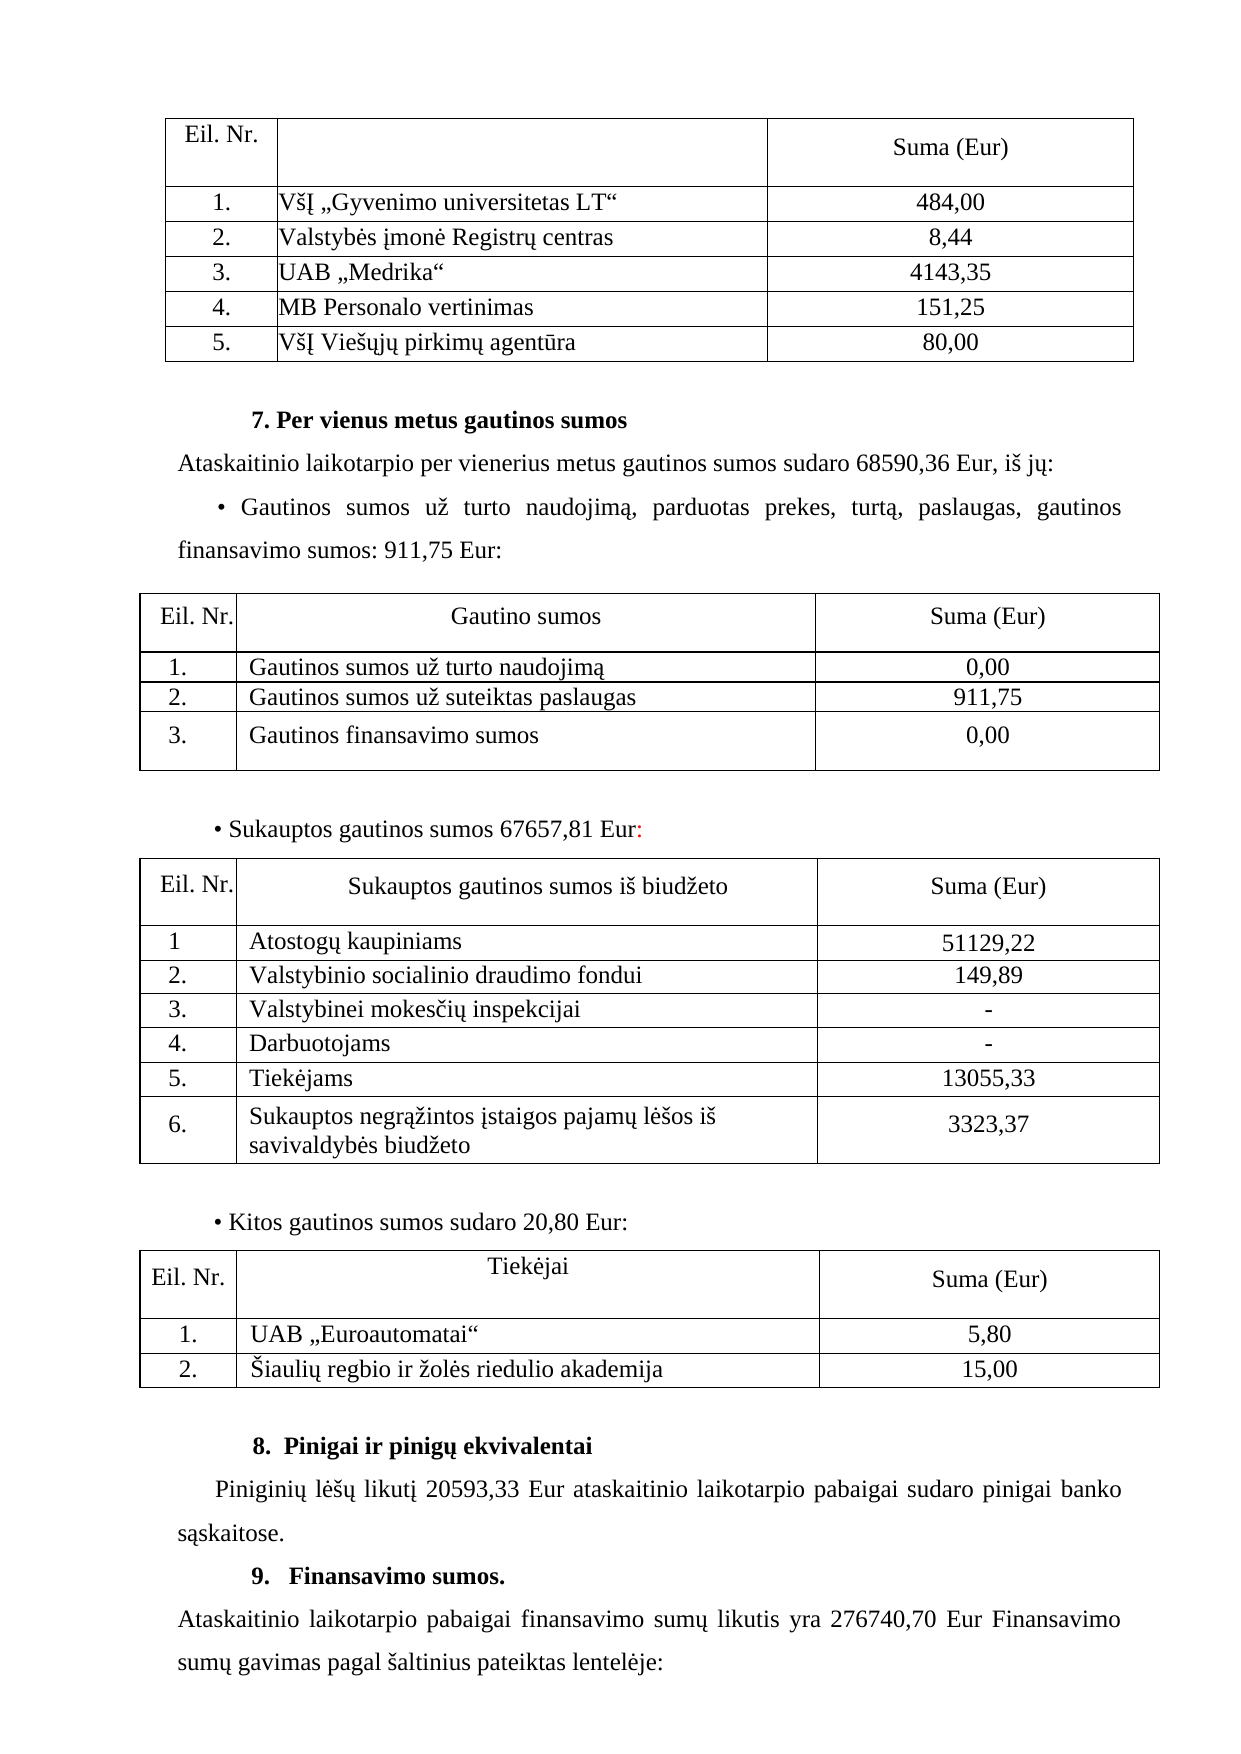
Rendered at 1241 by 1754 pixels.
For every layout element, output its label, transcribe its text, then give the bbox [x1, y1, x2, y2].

table_cell - [818, 994, 1159, 1027]
table_cell 4. [141, 1028, 236, 1062]
table_header Eil. Nr. [141, 594, 236, 651]
table_cell UAB „Medrika“ [278, 257, 767, 291]
table_cell 5. [166, 327, 277, 361]
table_cell Darbuotojams [237, 1028, 817, 1062]
table_cell 0,00 [816, 653, 1159, 681]
table_header Suma (Eur) [820, 1251, 1159, 1318]
table_cell 51129,22 [818, 926, 1159, 959]
text • Kitos gautinos sumos sudaro 20,80 Eur: [213, 1207, 1122, 1236]
table_cell 3323,37 [818, 1097, 1159, 1163]
table_cell Atostogų kaupiniams [237, 926, 817, 959]
table_cell 3. [166, 257, 277, 291]
table_cell Sukauptos negrąžintos įstaigos pajamų lėšos iš savivaldybės biudžeto [237, 1097, 817, 1163]
table_cell 484,00 [768, 187, 1133, 221]
table_cell Valstybės įmonė Registrų centras [278, 222, 767, 256]
text 9. Finansavimo sumos. [177, 1561, 1122, 1589]
table_cell 0,00 [816, 712, 1159, 770]
table_header Gautino sumos [237, 594, 815, 651]
table_cell 2. [141, 961, 236, 993]
table_cell 15,00 [820, 1354, 1159, 1387]
text 8. Pinigai ir pinigų ekvivalentai [177, 1431, 1122, 1460]
table_header Suma (Eur) [816, 594, 1159, 651]
table_cell 8,44 [768, 222, 1133, 256]
table_cell - [818, 1028, 1159, 1062]
table_cell 911,75 [816, 683, 1159, 711]
table_cell 5,80 [820, 1319, 1159, 1353]
table_cell VšĮ Viešųjų pirkimų agentūra [278, 327, 767, 361]
table_cell 3. [141, 994, 236, 1027]
table_cell 5. [141, 1063, 236, 1096]
table_cell Gautinos finansavimo sumos [237, 712, 815, 770]
table_cell Gautinos sumos už turto naudojimą [237, 653, 815, 681]
table_cell Gautinos sumos už suteiktas paslaugas [237, 683, 815, 711]
table_cell VšĮ „Gyvenimo universitetas LT“ [278, 187, 767, 221]
table_header Suma (Eur) [818, 859, 1159, 925]
table_header Eil. Nr. [141, 1251, 236, 1318]
table_header Sukauptos gautinos sumos iš biudžeto [237, 859, 817, 925]
table_cell 1. [141, 1319, 236, 1353]
table_cell 6. [141, 1097, 236, 1163]
table_cell UAB „Euroautomatai“ [237, 1319, 819, 1353]
table_cell Valstybinio socialinio draudimo fondui [237, 961, 817, 993]
table_cell 13055,33 [818, 1063, 1159, 1096]
table_cell 2. [166, 222, 277, 256]
text 7. Per vienus metus gautinos sumos [177, 405, 1122, 434]
table_cell 1. [141, 653, 236, 681]
table_header Eil. Nr. [141, 859, 236, 925]
table_cell Valstybinei mokesčių inspekcijai [237, 994, 817, 1027]
table_header [278, 119, 767, 186]
table_cell 80,00 [768, 327, 1133, 361]
table_cell 149,89 [818, 961, 1159, 993]
text Ataskaitinio laikotarpio per vienerius metus gautinos sumos sudaro 68590,36 Eur, iš jų: [177, 448, 1122, 477]
table_cell Šiaulių regbio ir žolės riedulio akademija [237, 1354, 819, 1387]
table_header Suma (Eur) [768, 119, 1133, 186]
text Piniginių lėšų likutį 20593,33 Eur ataskaitinio laikotarpio pabaigai sudaro pinigai banko sąskaitose. [177, 1474, 1122, 1546]
text • Sukauptos gautinos sumos 67657,81 Eur: [213, 814, 1122, 843]
table_cell 2. [141, 683, 236, 711]
table_cell 4143,35 [768, 257, 1133, 291]
table_cell 1 [141, 926, 236, 959]
text • Gautinos sumos už turto naudojimą, parduotas prekes, turtą, paslaugas, gautinos finansavimo sumos: 911,75 Eur: [177, 492, 1122, 563]
table_cell 151,25 [768, 292, 1133, 326]
text Ataskaitinio laikotarpio pabaigai finansavimo sumų likutis yra 276740,70 Eur Finansavimo sumų gavimas pagal šaltinius pateiktas lentelėje: [177, 1604, 1122, 1676]
table_cell MB Personalo vertinimas [278, 292, 767, 326]
table_cell 2. [141, 1354, 236, 1387]
table_cell Tiekėjams [237, 1063, 817, 1096]
table_cell 3. [141, 712, 236, 770]
table_header Tiekėjai [237, 1251, 819, 1318]
table_header Eil. Nr. [166, 119, 277, 186]
table_cell 1. [166, 187, 277, 221]
table_cell 4. [166, 292, 277, 326]
